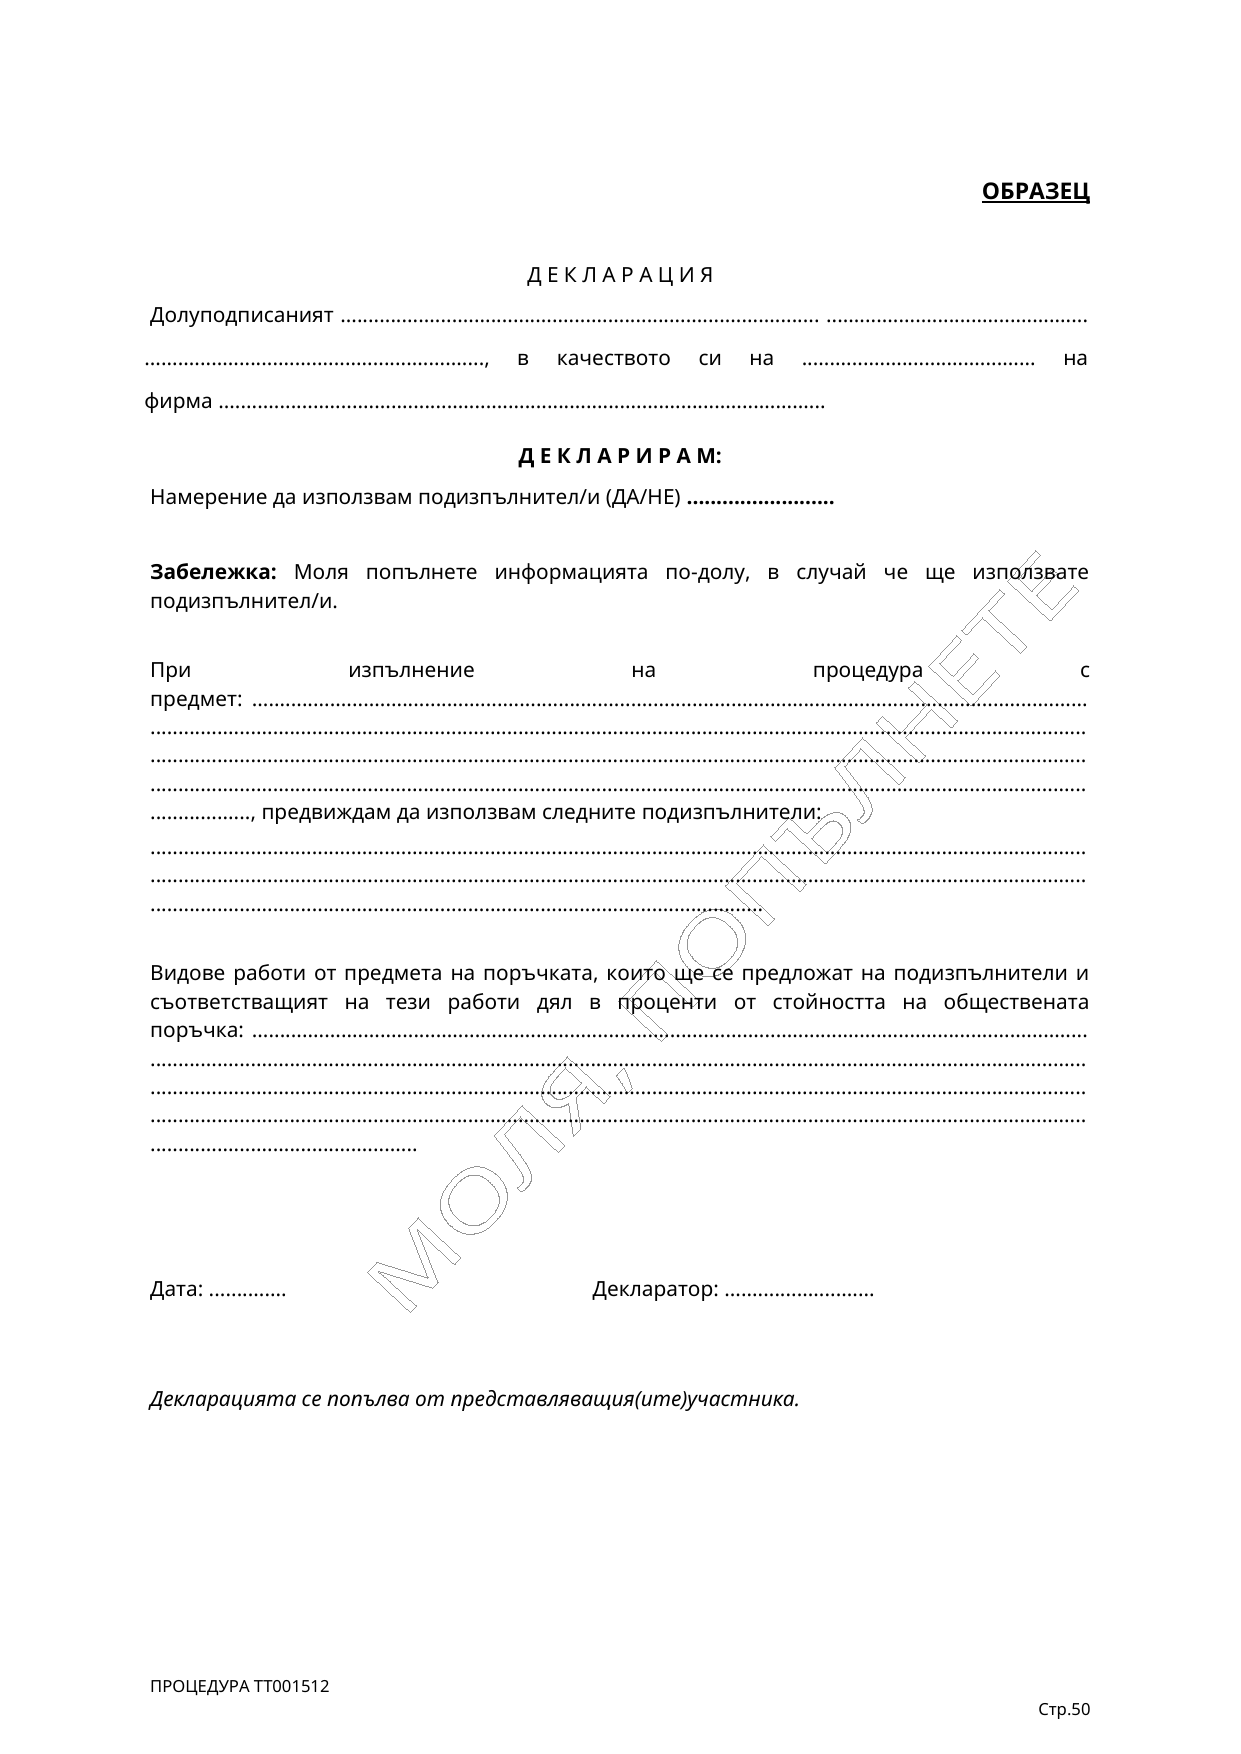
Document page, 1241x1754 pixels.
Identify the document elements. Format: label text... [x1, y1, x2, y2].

text Д Е К Л А Р И Р А М: [144, 441, 1090, 469]
text Дата: .............. Декларатор: ........................... [150, 1274, 1090, 1302]
text Забележка: Моля попълнете информацията по-долу, в случай че ще използвате подизпълнител/и. [150, 557, 1090, 614]
text ОБРАЗЕЦ [150, 175, 1090, 206]
text Декларацията се попълва от представляващия(ите)участника. [150, 1384, 1090, 1413]
text Д Е К Л А Р А Ц И Я [144, 260, 1090, 288]
text Долуподписаният ...................................................................................... ............................................................................................................, в качеството си на .......................................... на фирма ............................................................................................................. [144, 301, 1090, 414]
text Видове работи от предмета на поръчката, които ще се предложат на подизпълнители и съответстващият на тези работи дял в проценти от стойността на обществената поръчка: .............................................................................................................................................................................................................................................................................................................................................................................................................................................................................................................................................................................................................................................................................................................................. [150, 958, 1090, 1157]
text Намерение да използвам подизпълнител/и (ДА/НЕ) ......................... [150, 482, 1090, 510]
text При изпълнение на процедура с предмет: ................................................................................................................................................................................................................................................................................................................................................................................................................................................................................................................................................................................................................................................................................................, предвиждам да използвам следните подизпълнители: [150, 655, 1090, 826]
text .............................................................................................................................................................................................................................................................................................................................................................................................................................................................. [150, 832, 1090, 917]
